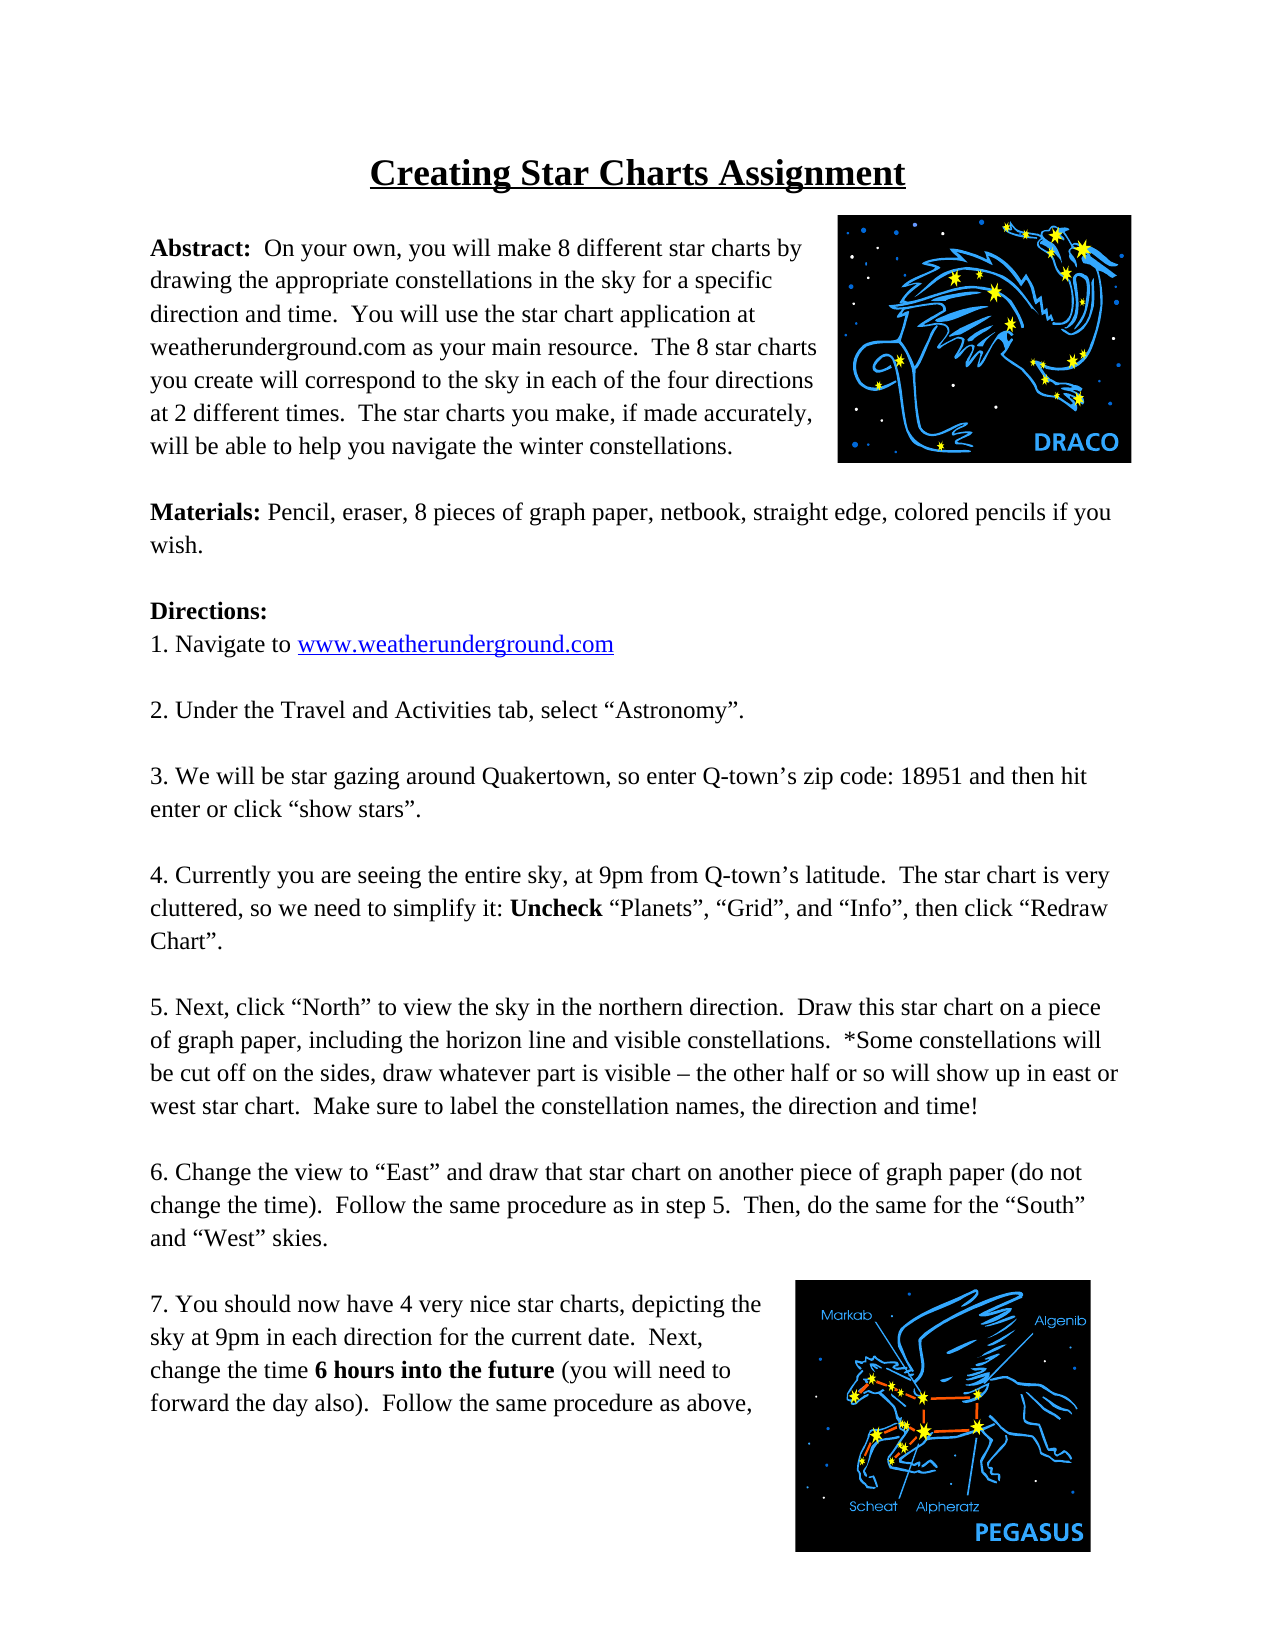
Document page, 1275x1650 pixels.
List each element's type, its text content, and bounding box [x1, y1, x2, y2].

text 6. Change the view to “East” and draw that star chart on another piece of graph paper (do not change the time). Follow the same procedure as in step 5. Then, do the same for the “South” and “West” skies. [150, 1157, 1125, 1252]
text Directions: [150, 596, 1125, 624]
text 3. We will be star gazing around Quakertown, so enter Q-town’s zip code: 18951 and then hit enter or click “show stars”. [150, 761, 1125, 823]
text 1. Navigate to www.weatherunderground.com [150, 629, 1125, 658]
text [150, 1289, 1125, 1417]
text Creating Star Charts Assignment [150, 150, 1125, 193]
text Materials: Pencil, eraser, 8 pieces of graph paper, netbook, straight edge, colored pencils if you wish. [150, 497, 1125, 558]
text Abstract: On your own, you will make 8 different star charts by drawing the appropriate constellations in the sky for a specific direction and time. You will use the star chart application at weatherunderground.com as your main resource. The 8 star charts you create will correspond to the sky in each of the four directions at 2 different times. The star charts you make, if made accurately, will be able to help you navigate the winter constellations. [150, 233, 1125, 459]
text 5. Next, click “North” to view the sky in the northern direction. Draw this star chart on a piece of graph paper, including the horizon line and visible constellations. *Some constellations will be cut off on the sides, draw whatever part is visible – the other half or so will show up in east or west star chart. Make sure to label the constellation names, the direction and time! [150, 992, 1125, 1120]
text 4. Currently you are seeing the entire sky, at 9pm from Q-town’s latitude. The star chart is very cluttered, so we need to simplify it: Uncheck “Planets”, “Grid”, and “Info”, then click “Redraw Chart”. [150, 860, 1125, 955]
text 2. Under the Travel and Activities tab, select “Astronomy”. [150, 695, 1125, 724]
